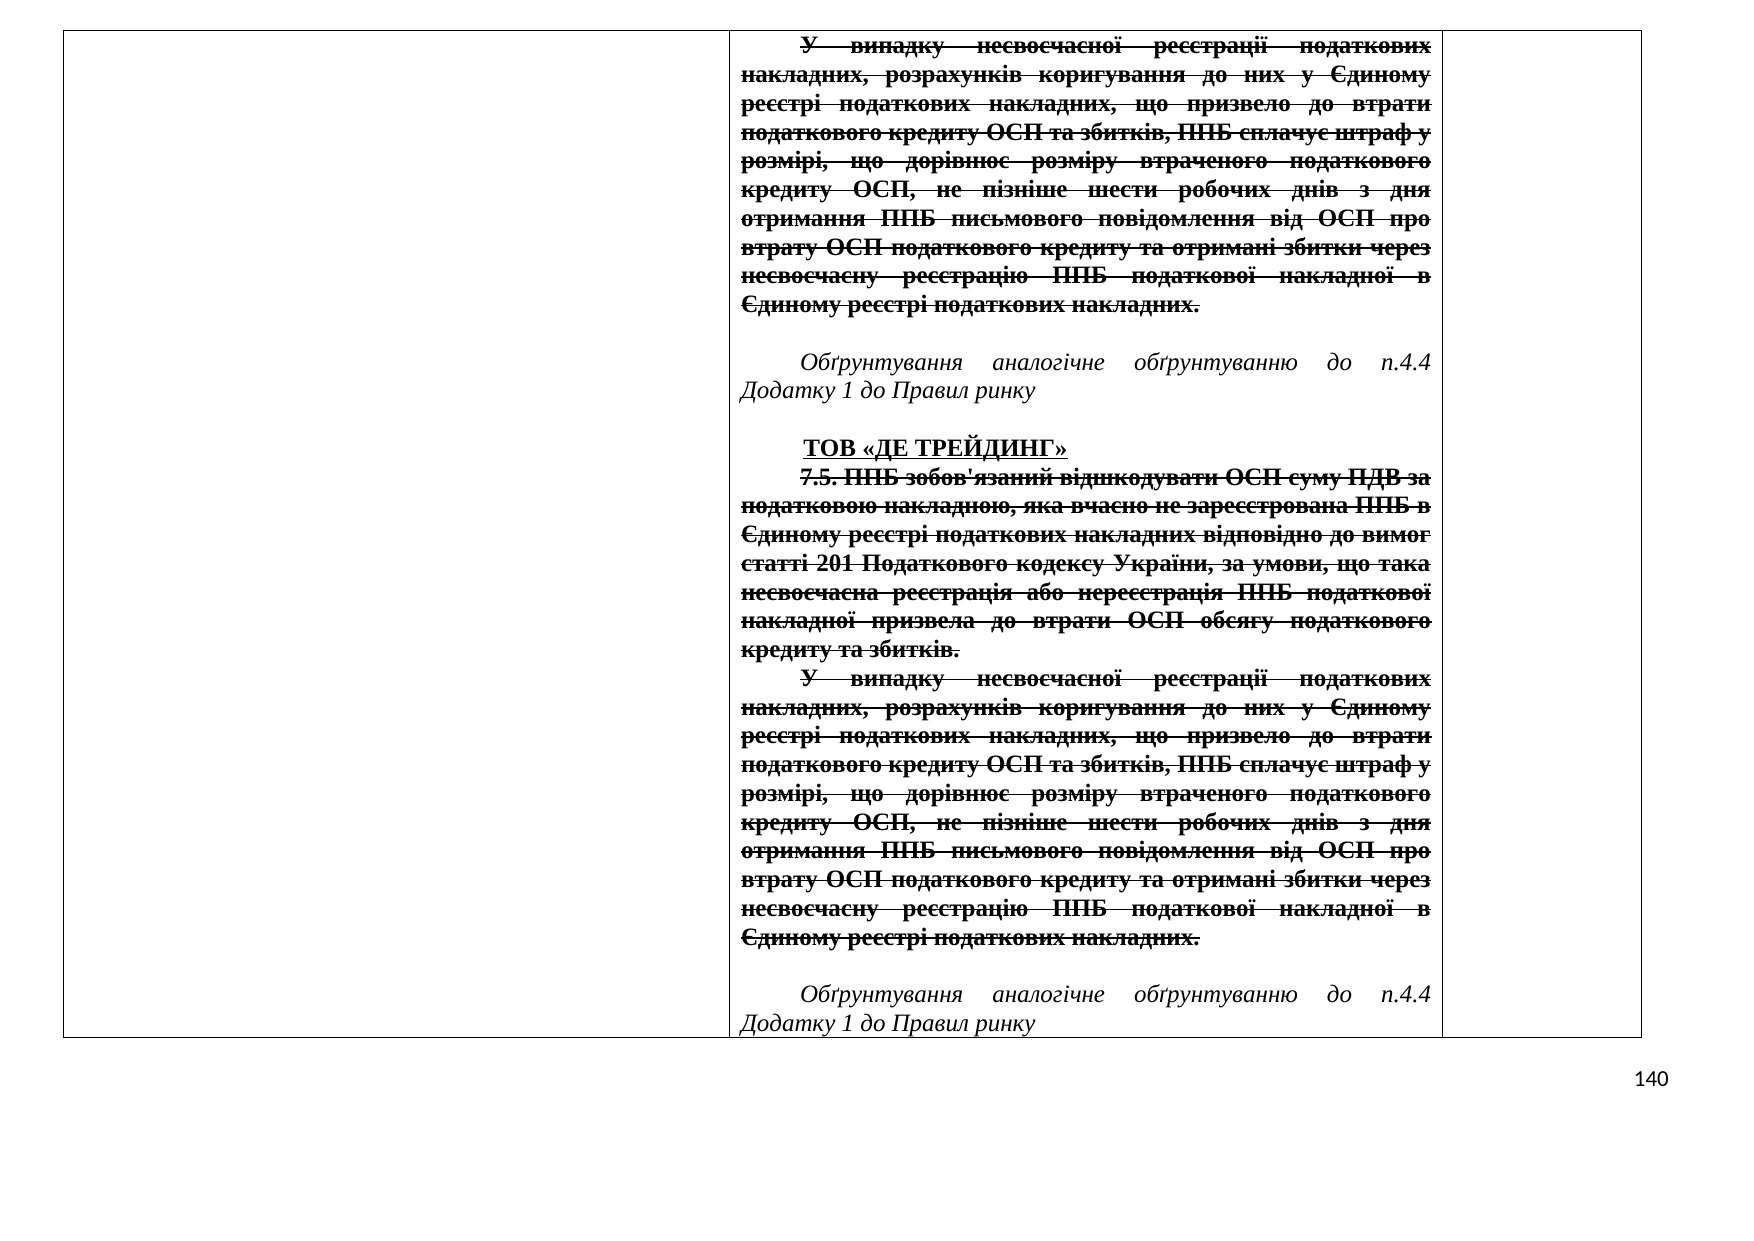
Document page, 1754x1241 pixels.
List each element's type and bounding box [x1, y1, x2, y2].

table_cell [1443, 31, 1641, 1037]
table_cell [64, 31, 729, 1037]
table_cell [730, 31, 1442, 1037]
